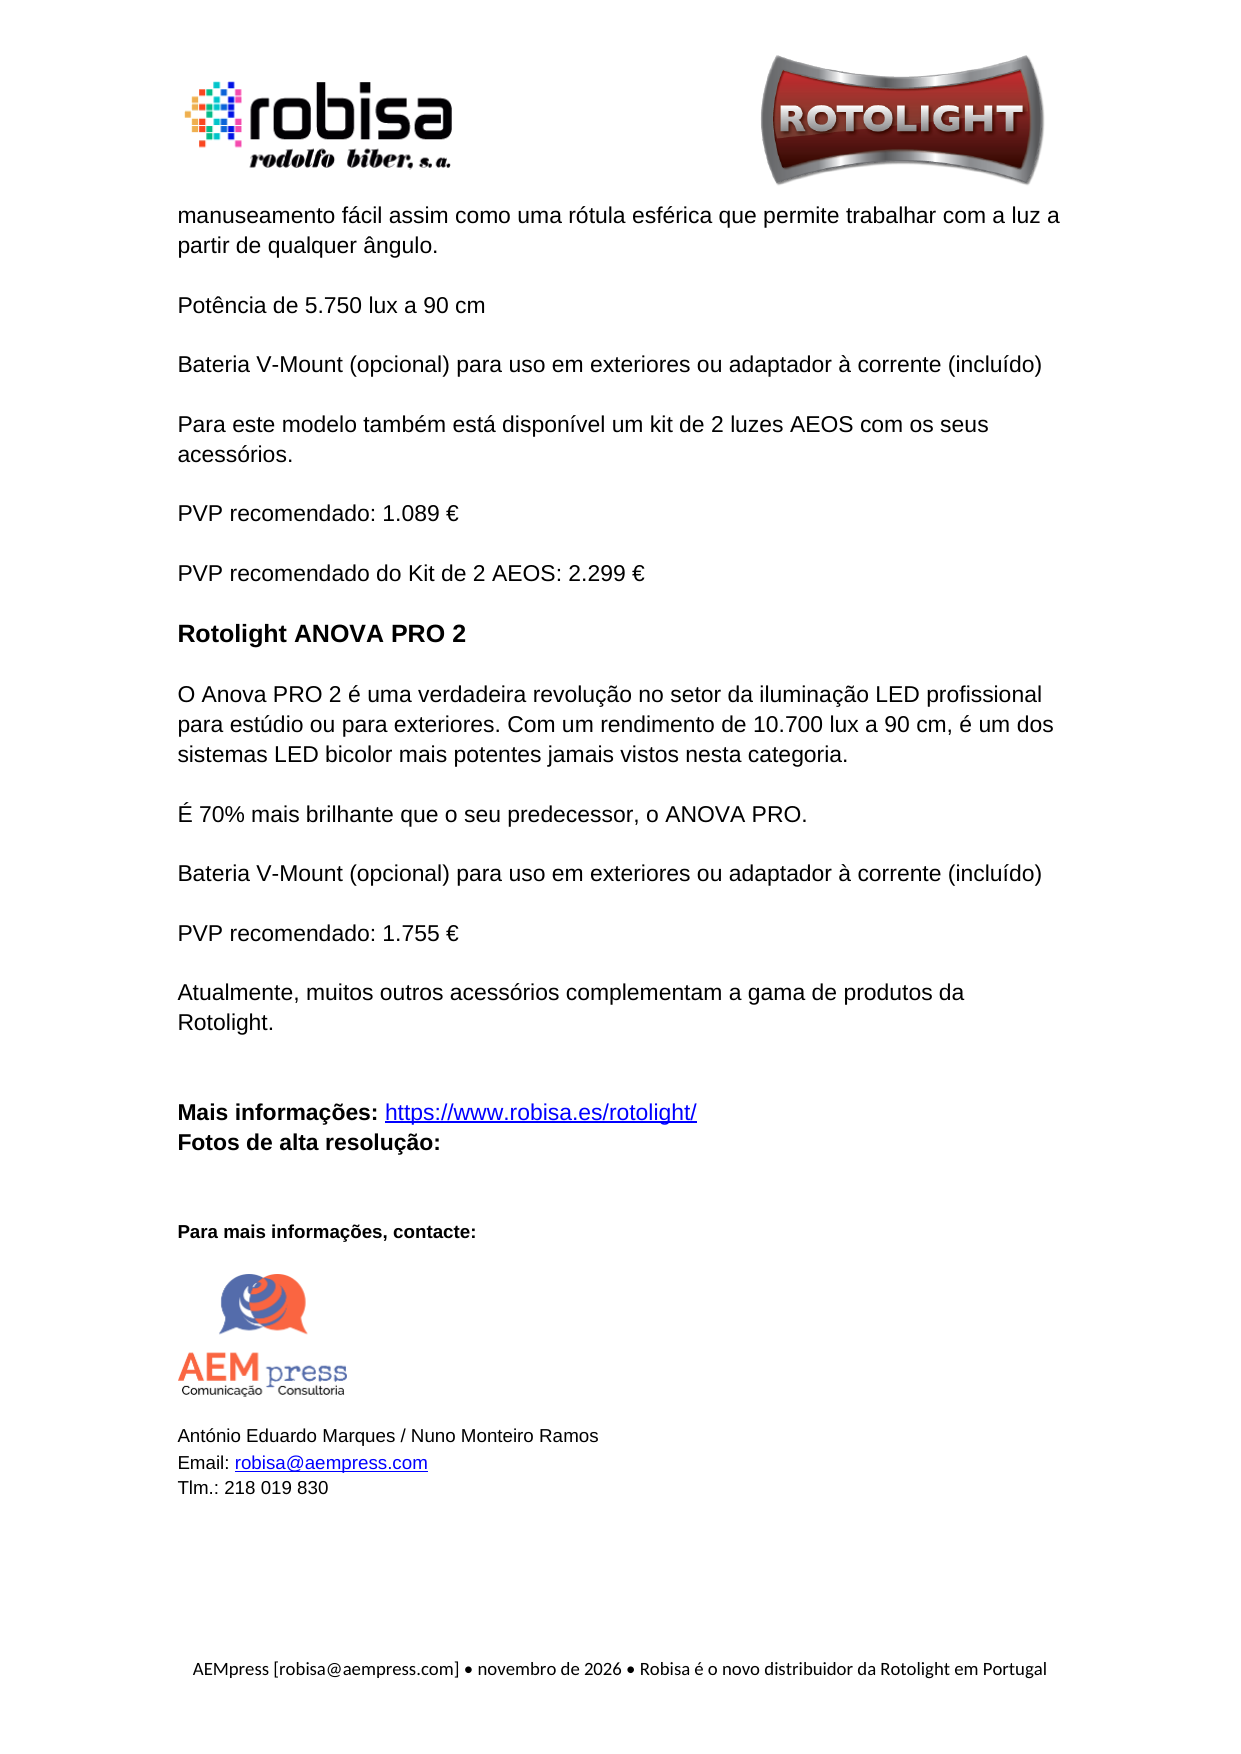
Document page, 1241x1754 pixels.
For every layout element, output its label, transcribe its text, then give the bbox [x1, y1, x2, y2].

text Mais informações: https://www.robisa.es/rotolight/ Fotos de alta resolução: [177, 1068, 1063, 1187]
text PVP recomendado: 1.089 € [177, 500, 1063, 526]
picture [177, 1274, 364, 1397]
text Bateria V-Mount (opcional) para uso em exteriores ou adaptador à corrente (incluído) [177, 860, 1063, 887]
picture [177, 73, 463, 175]
text Rotolight ANOVA PRO 2 [177, 619, 1063, 648]
picture [750, 48, 1057, 194]
text PVP recomendado do Kit de 2 AEOS: 2.299 € [177, 559, 1063, 586]
text Potência de 5.750 lux a 90 cm [177, 292, 1063, 318]
text É 70% mais brilhante que o seu predecessor, o ANOVA PRO. [177, 801, 1063, 827]
text Para mais informações, contacte: [177, 1221, 1063, 1242]
text Bateria V-Mount (opcional) para uso em exteriores ou adaptador à corrente (incluído) [177, 351, 1063, 377]
text Para este modelo também está disponível um kit de 2 luzes AEOS com os seus acessórios. [177, 411, 1063, 467]
text O Anova PRO 2 é uma verdadeira revolução no setor da iluminação LED profissional para estúdio ou para exteriores. Com um rendimento de 10.700 lux a 90 cm, é um dos sistemas LED bicolor mais potentes jamais vistos nesta categoria. [177, 681, 1063, 768]
text António Eduardo Marques / Nuno Monteiro Ramos Email: robisa@aempress.com Tlm.: 218 019 830 [177, 1275, 1063, 1531]
text Atualmente, muitos outros acessórios complementam a gama de produtos da Rotolight. [177, 979, 1063, 1036]
text PVP recomendado: 1.755 € [177, 919, 1063, 946]
